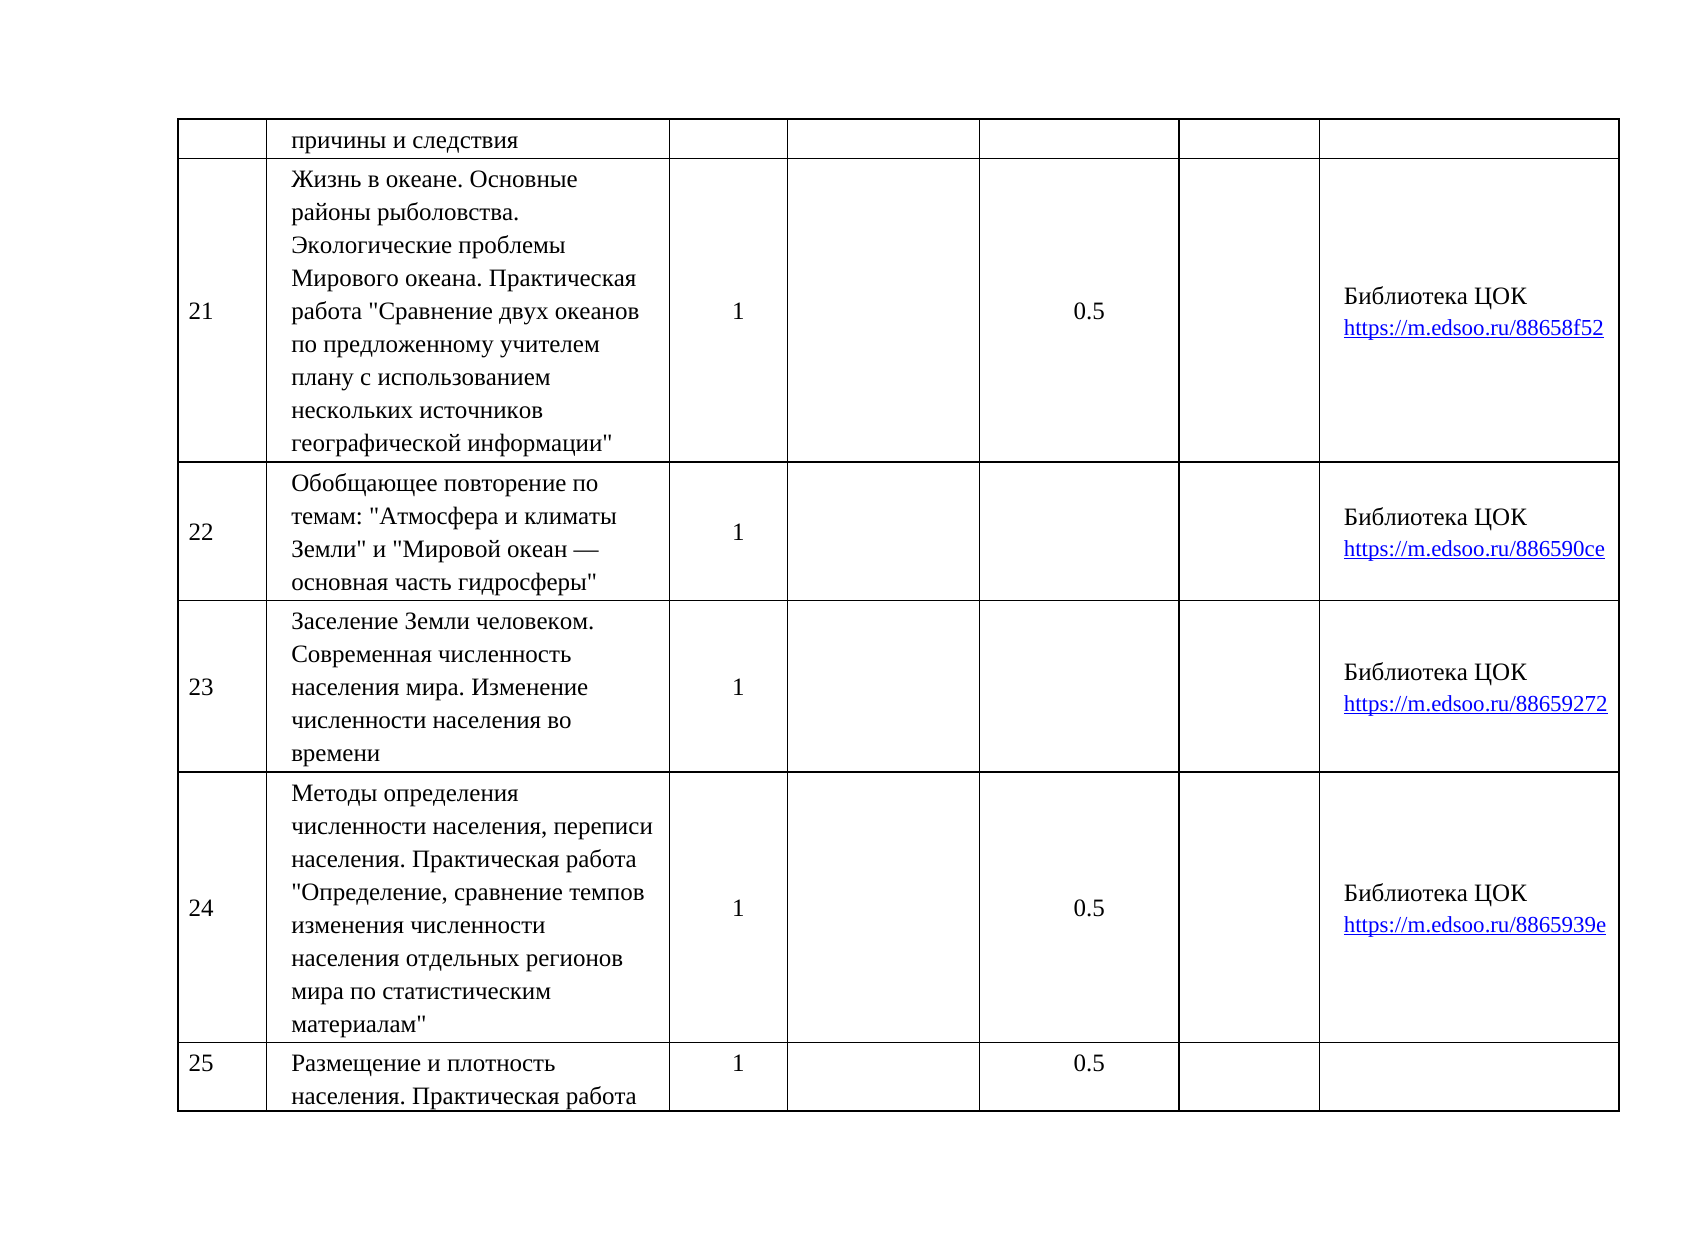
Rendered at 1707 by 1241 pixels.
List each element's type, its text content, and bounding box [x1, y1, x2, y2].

table_cell Жизнь в океане. Основные районы рыболовства. Экологические проблемы Мирового океана. Практическая работа "Сравнение двух океанов по предложенному учителем плану с использованием нескольких источников географической информации" [267, 159, 669, 461]
table_cell 1 [670, 159, 787, 461]
table_cell 1 [670, 120, 787, 157]
table_cell 20 [179, 120, 266, 157]
table_cell 0.5 [980, 159, 1178, 461]
table_cell [1180, 773, 1319, 1041]
table_cell 24 [179, 773, 266, 1041]
table_cell [788, 1043, 979, 1110]
table_cell [1320, 1043, 1618, 1110]
table_cell 23 [179, 601, 266, 771]
table_cell Библиотека ЦОК https://m.edsoo.ru/88659272 [1320, 601, 1618, 771]
table_cell 0.5 [980, 773, 1178, 1041]
table_cell [788, 463, 979, 599]
table_cell [1180, 601, 1319, 771]
table_cell 1 [670, 463, 787, 599]
table_cell [1180, 159, 1319, 461]
table_cell 1 [670, 601, 787, 771]
table_cell 22 [179, 463, 266, 599]
table_cell 0.5 [980, 1043, 1178, 1110]
table_cell Библиотека ЦОК https://m.edsoo.ru/886590ce [1320, 463, 1618, 599]
table_cell [980, 120, 1178, 157]
table_cell [1180, 120, 1319, 157]
table_cell [788, 159, 979, 461]
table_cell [267, 120, 669, 157]
table_cell Обобщающее повторение по темам: "Атмосфера и климаты Земли" и "Мировой океан — основная часть гидросферы" [267, 463, 669, 599]
table_cell Методы определения численности населения, переписи населения. Практическая работа "Определение, сравнение темпов изменения численности населения отдельных регионов мира по статистическим материалам" [267, 773, 669, 1041]
table_cell [980, 601, 1178, 771]
table_cell [980, 463, 1178, 599]
table_cell [1180, 463, 1319, 599]
table_cell [788, 120, 979, 157]
table_cell 21 [179, 159, 266, 461]
table_cell Библиотека ЦОК https://m.edsoo.ru/8865939e [1320, 773, 1618, 1041]
table_cell 25 [179, 1043, 266, 1110]
table_cell 1 [670, 1043, 787, 1110]
table_cell 1 [670, 773, 787, 1041]
table_cell [1180, 1043, 1319, 1110]
table_cell Библиотека ЦОК https://m.edsoo.ru/88658f52 [1320, 159, 1618, 461]
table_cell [1320, 120, 1618, 157]
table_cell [267, 1043, 669, 1110]
table_cell [788, 601, 979, 771]
table_cell Заселение Земли человеком. Современная численность населения мира. Изменение численности населения во времени [267, 601, 669, 771]
table_cell [788, 773, 979, 1041]
